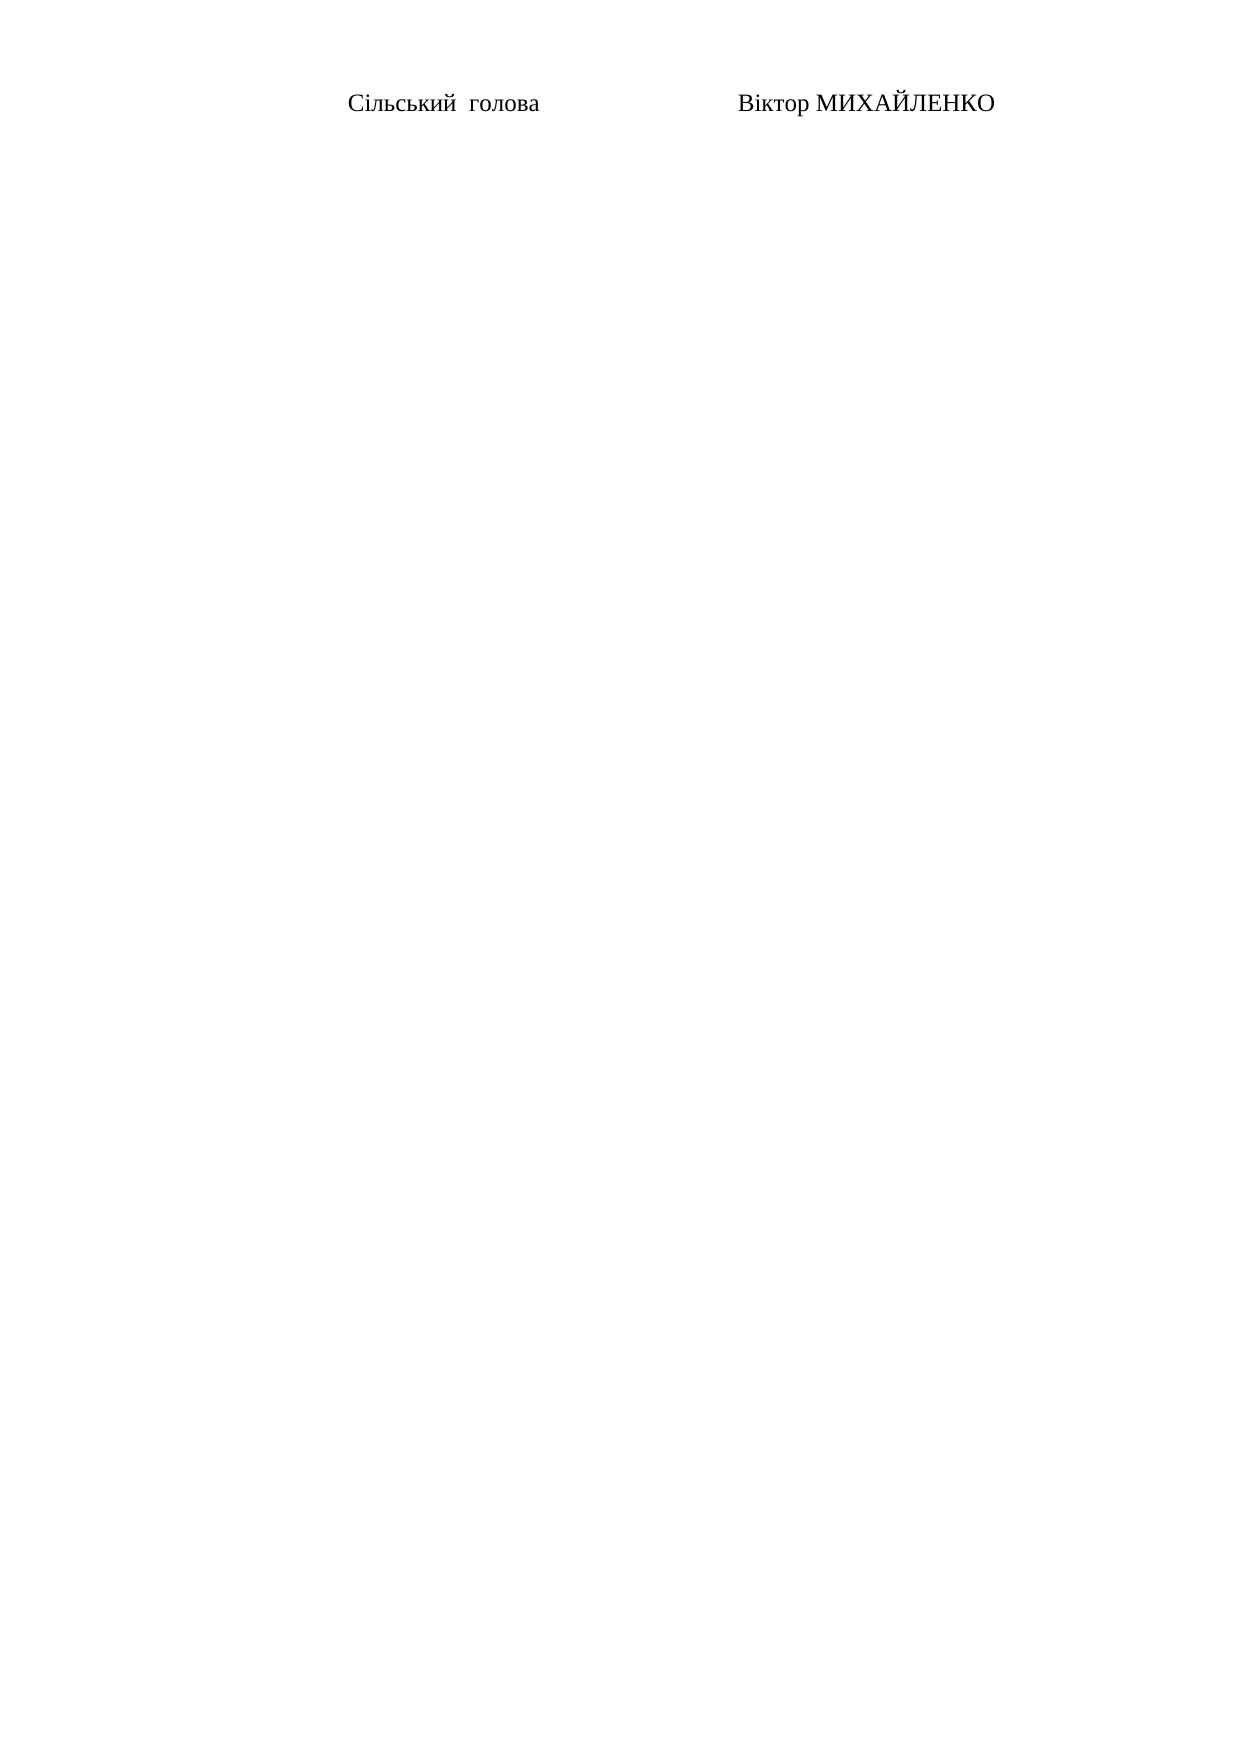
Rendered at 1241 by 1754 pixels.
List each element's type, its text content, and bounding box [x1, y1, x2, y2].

text Сільський голова Віктор МИХАЙЛЕНКО [148, 88, 1152, 117]
